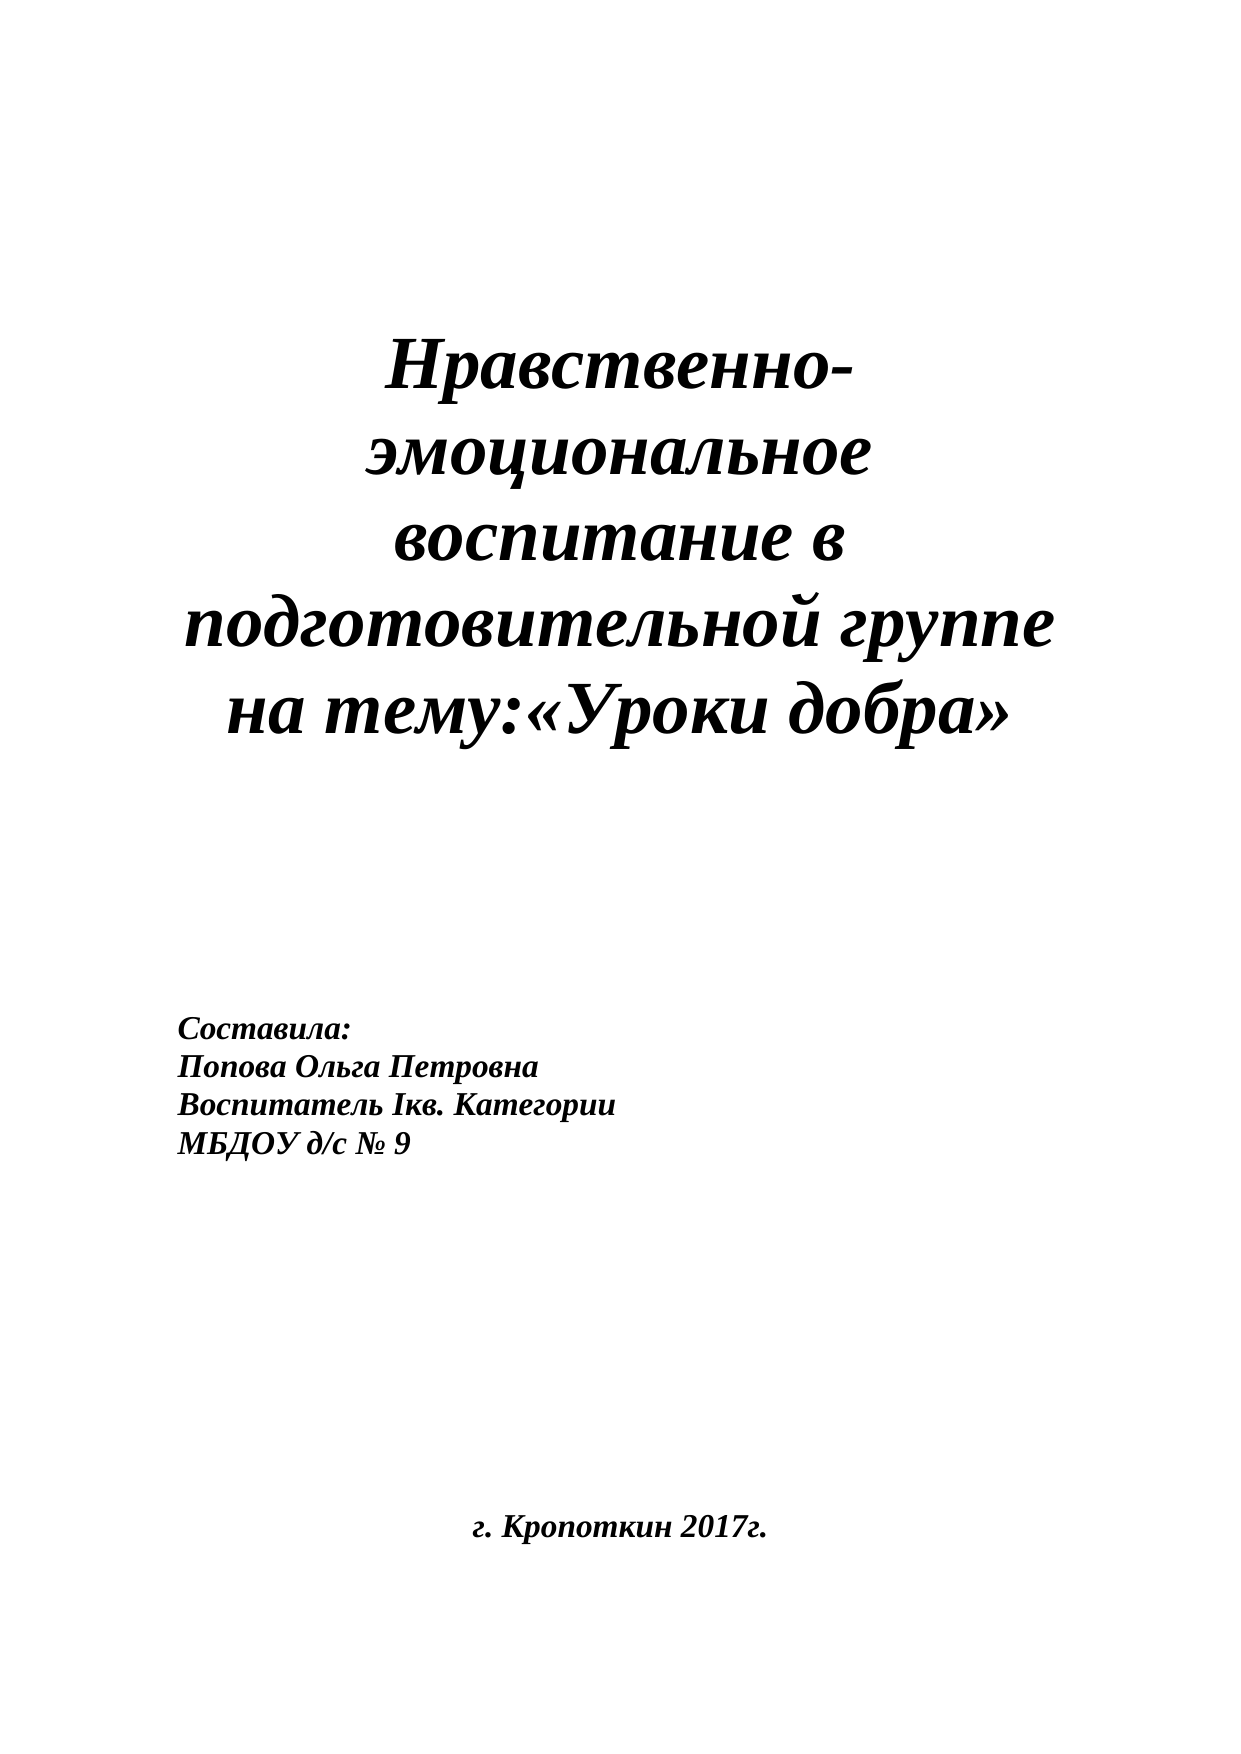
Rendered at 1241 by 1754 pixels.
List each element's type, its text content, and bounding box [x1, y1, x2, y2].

text Попова Ольга Петровна [177, 1046, 1063, 1084]
text МБДОУ д/с № 9 [177, 1123, 1063, 1161]
text г. Кропоткин 2017г. [177, 1506, 1063, 1544]
text Нравственно-эмоциональное воспитание в подготовительной группе на тему:«Уроки добра» [177, 318, 1063, 749]
text Составила: [177, 1008, 1063, 1046]
text Воспитатель Iкв. Категории [177, 1084, 1063, 1123]
